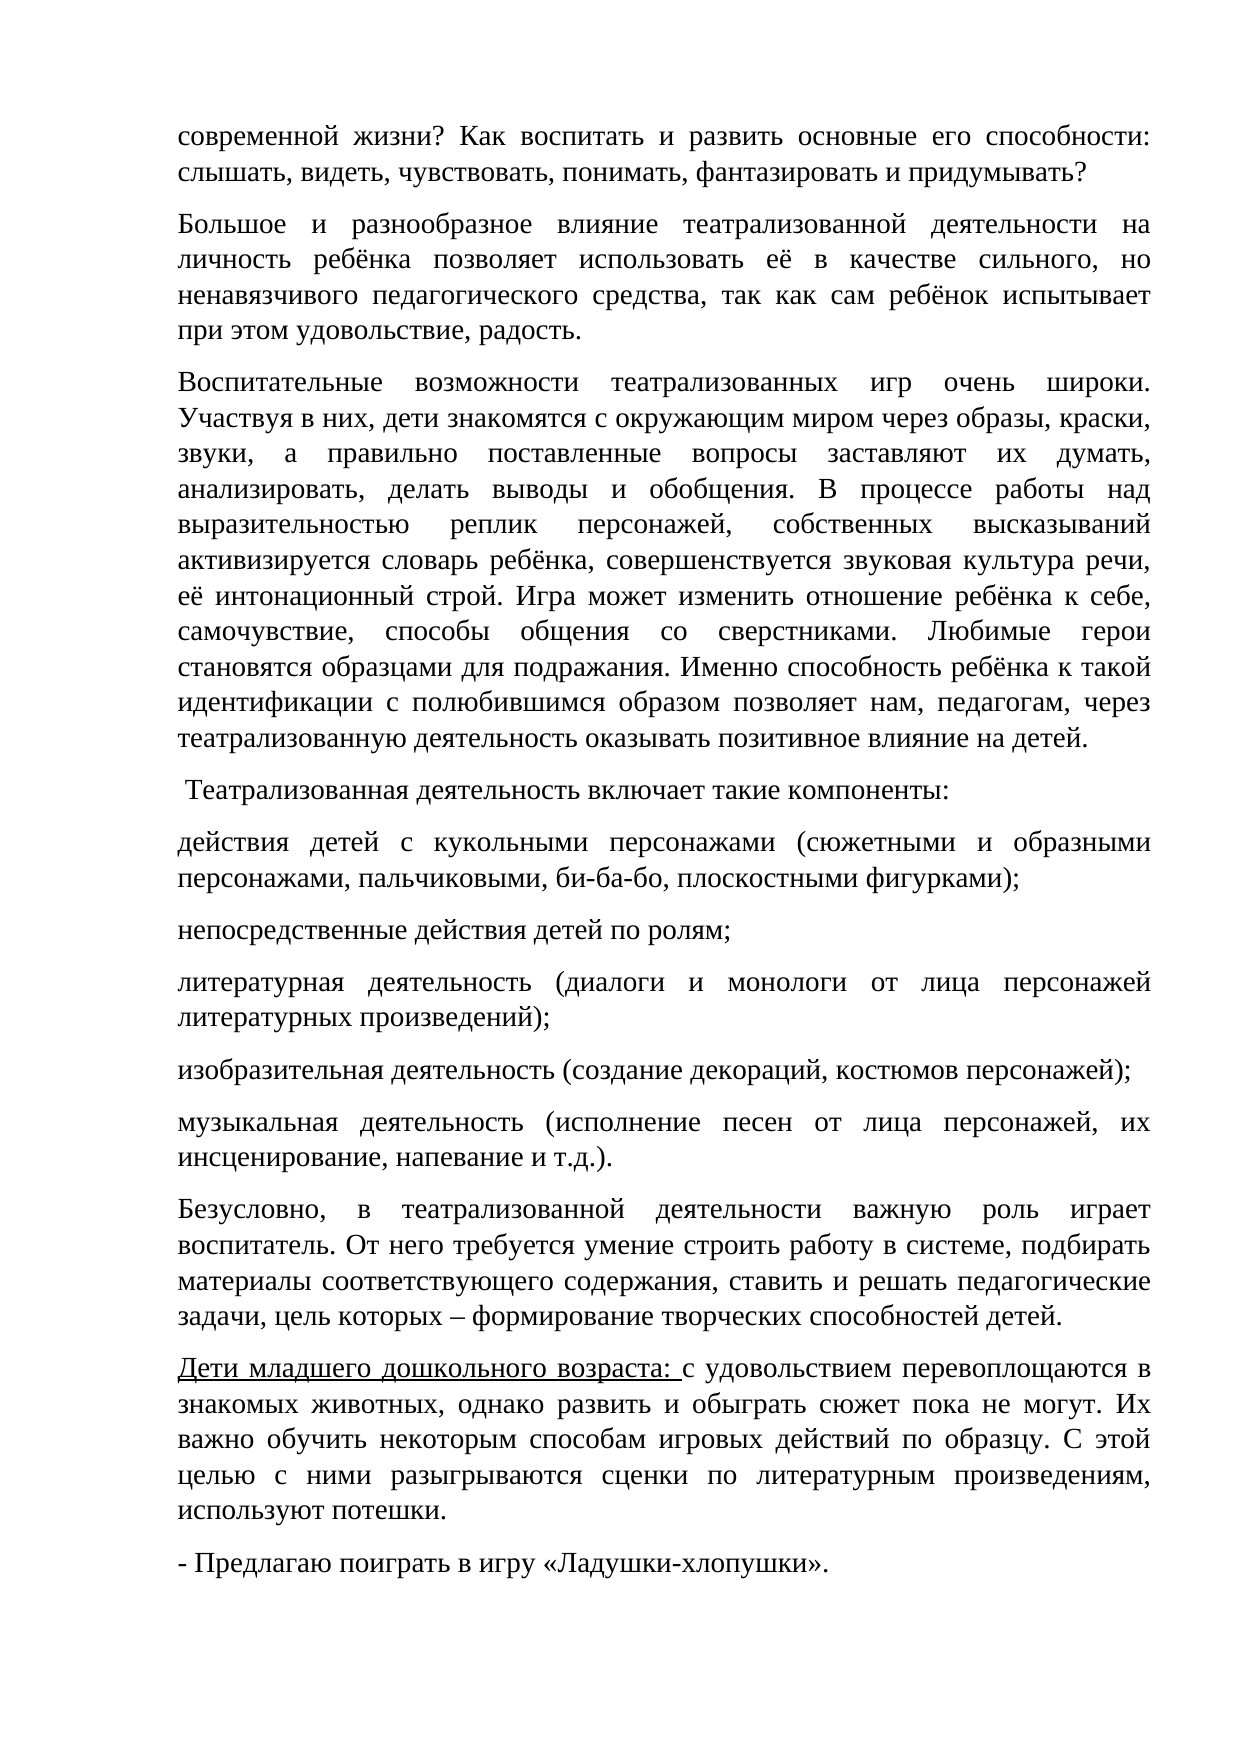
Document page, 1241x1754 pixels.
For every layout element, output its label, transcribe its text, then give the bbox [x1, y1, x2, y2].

text Большое и разнообразное влияние театрализованной деятельности на личность ребёнка позволяет использовать её в качестве сильного, но ненавязчивого педагогического средства, так как сам ребёнок испытывает при этом удовольствие, радость. [177, 206, 1152, 346]
text литературная деятельность (диалоги и монологи от лица персонажей литературных произведений); [177, 964, 1152, 1033]
text Воспитательные возможности театрализованных игр очень широки. Участвуя в них, дети знакомятся с окружающим миром через образы, краски, звуки, а правильно поставленные вопросы заставляют их думать, анализировать, делать выводы и обобщения. В процессе работы над выразительностью реплик персонажей, собственных высказываний активизируется словарь ребёнка, совершенствуется звуковая культура речи, её интонационный строй. Игра может изменить отношение ребёнка к себе, самочувствие, способы общения со сверстниками. Любимые герои становятся образцами для подражания. Именно способность ребёнка к такой идентификации с полюбившимся образом позволяет нам, педагогам, через театрализованную деятельность оказывать позитивное влияние на детей. [177, 364, 1152, 753]
text изобразительная деятельность (создание декораций, костюмов персонажей); [177, 1052, 1152, 1085]
text Театрализованная деятельность включает такие компоненты: [177, 772, 1152, 806]
text Дети младшего дошкольного возраста: с удовольствием перевоплощаются в знакомых животных, однако развить и обыграть сюжет пока не могут. Их важно обучить некоторым способам игровых действий по образцу. С этой целью с ними разыгрываются сценки по литературным произведениям, используют потешки. [177, 1350, 1152, 1526]
text непосредственные действия детей по ролям; [177, 912, 1152, 945]
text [177, 118, 1152, 187]
text Безусловно, в театрализованной деятельности важную роль играет воспитатель. От него требуется умение строить работу в системе, подбирать материалы соответствующего содержания, ставить и решать педагогические задачи, цель которых – формирование творческих способностей детей. [177, 1192, 1152, 1332]
text - Предлагаю поиграть в игру «Ладушки-хлопушки». [177, 1545, 1152, 1578]
text действия детей с кукольными персонажами (сюжетными и образными персонажами, пальчиковыми, би-ба-бо, плоскостными фигурками); [177, 824, 1152, 893]
text музыкальная деятельность (исполнение песен от лица персонажей, их инсценирование, напевание и т.д.). [177, 1104, 1152, 1173]
